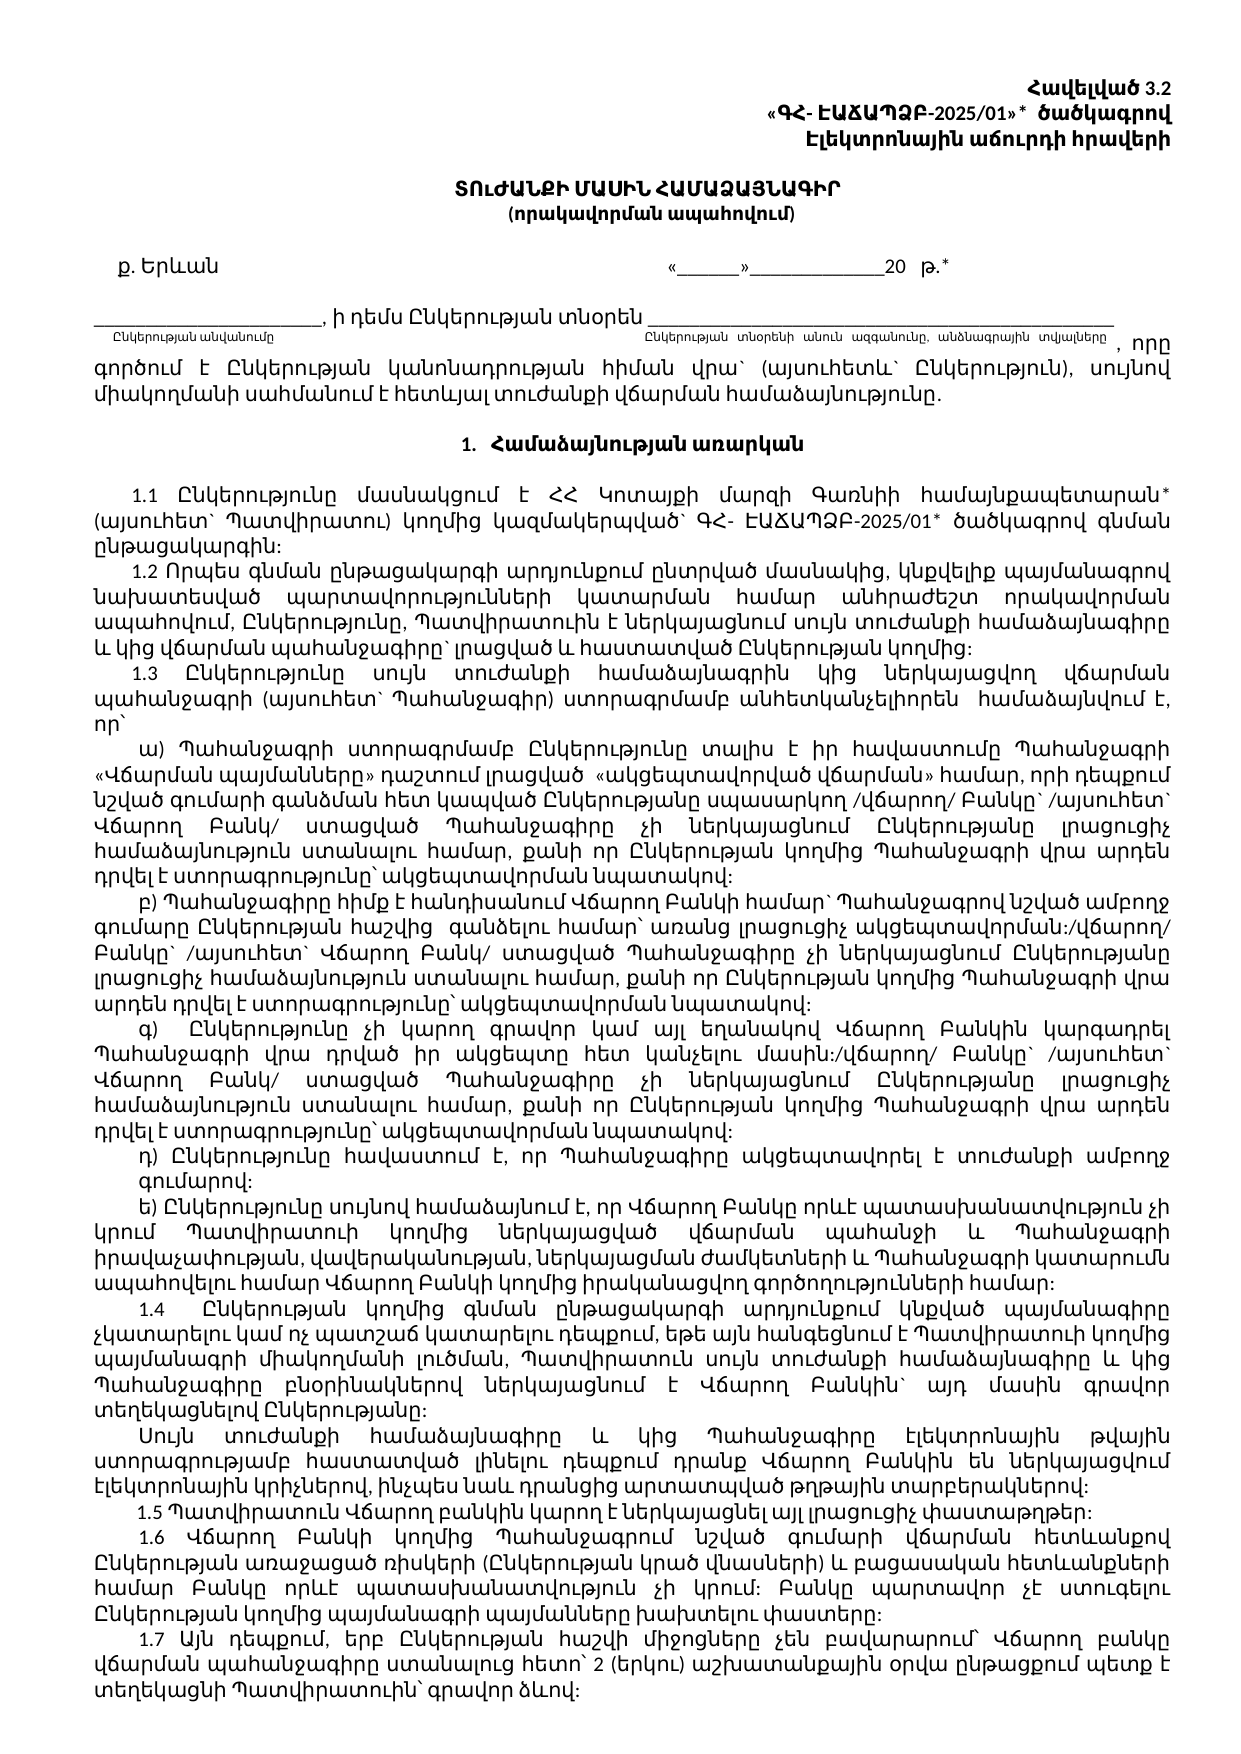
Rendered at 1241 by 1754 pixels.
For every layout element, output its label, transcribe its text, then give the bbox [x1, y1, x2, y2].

text Էլեկտրոնային աճուրդի հրավերի [94, 126, 1171, 151]
text ք. Երևան «______»_____________20 թ.* [94, 254, 1171, 279]
text Ընկերության անվանումը Ընկերության տնօրենի անուն ազգանունը, անձնագրային տվյալները , որը գործում է Ընկերության կանոնադրության հիման վրա` (այսուհետև` Ընկերություն), սույնով միակողմանի սահմանում է հետևյալ տուժանքի վճարման համաձայնությունը. [94, 330, 1171, 406]
text Հավելված 3.2 [94, 75, 1171, 100]
text ե) Ընկերությունը սույնով համաձայնում է, որ Վճարող Բանկը որևէ պատասխանատվություն չի կրում Պատվիրատուի կողմից ներկայացված վճարման պահանջի և Պահանջագրի իրավաչափության, վավերականության, ներկայացման ժամկետների և Պահանջագրի կատարումն ապահովելու համար Վճարող Բանկի կողմից իրականացվող գործողությունների համար: [94, 1194, 1171, 1296]
text գ) Ընկերությունը չի կարող գրավոր կամ այլ եղանակով Վճարող Բանկին կարգադրել Պահանջագրի վրա դրված իր ակցեպտը հետ կանչելու մասին:/վճարող/ Բանկը` /այսուհետ` Վճարող Բանկ/ ստացված Պահանջագիրը չի ներկայացնում Ընկերությանը լրացուցիչ համաձայնություն ստանալու համար, քանի որ Ընկերության կողմից Պահանջագրի վրա արդեն դրվել է ստորագրությունը՝ ակցեպտավորման նպատակով: [94, 1016, 1171, 1143]
text 1.1 Ընկերությունը մասնակցում է ՀՀ Կոտայքի մարզի Գառնիի համայնքապետարան* (այսուհետ` Պատվիրատու) կողմից կազմակերպված` ԳՀ- ԷԱՃԱՊՁԲ-2025/01* ծածկագրով գնման ընթացակարգին: [94, 482, 1171, 559]
text 1.3 Ընկերությունը սույն տուժանքի համաձայնագրին կից ներկայացվող վճարման պահանջագրի (այսուհետ` Պահանջագիր) ստորագրմամբ անհետկանչելիորեն համաձայնվում է, որ՝ [94, 660, 1171, 737]
text ՏՈւԺԱՆՔԻ ՄԱՍԻՆ ՀԱՄԱՁԱՅՆԱԳԻՐ [94, 177, 1171, 202]
text 1.5 Պատվիրատուն Վճարող բանկին կարող է ներկայացնել այլ լրացուցիչ փաստաթղթեր: [94, 1499, 1171, 1524]
text 1. Համաձայնության առարկան [94, 432, 1171, 457]
text 1.7 Այն դեպքում, երբ Ընկերության հաշվի միջոցները չեն բավարարում՝ Վճարող բանկը վճարման պահանջագիրը ստանալուց հետո՝ 2 (երկու) աշխատանքային օրվա ընթացքում պետք է տեղեկացնի Պատվիրատուին՝ գրավոր ձևով: [94, 1626, 1171, 1702]
text դ) Ընկերությունը հավաստում է, որ Պահանջագիրը ակցեպտավորել է տուժանքի ամբողջ գումարով: [138, 1143, 1171, 1194]
text բ) Պահանջագիրը հիմք է հանդիսանում Վճարող Բանկի համար` Պահանջագրով նշված ամբողջ գումարը Ընկերության հաշվից գանձելու համար՝ առանց լրացուցիչ ակցեպտավորման:/վճարող/ Բանկը` /այսուհետ` Վճարող Բանկ/ ստացված Պահանջագիրը չի ներկայացնում Ընկերությանը լրացուցիչ համաձայնություն ստանալու համար, քանի որ Ընկերության կողմից Պահանջագրի վրա արդեն դրվել է ստորագրությունը՝ ակցեպտավորման նպատակով: [94, 889, 1171, 1016]
text 1.2 Որպես գնման ընթացակարգի արդյունքում ընտրված մասնակից, կնքվելիք պայմանագրով նախատեսված պարտավորությունների կատարման համար անհրաժեշտ որակավորման ապահովում, Ընկերությունը, Պատվիրատուին է ներկայացնում սույն տուժանքի համաձայնագիրը և կից վճարման պահանջագիրը` լրացված և հաստատված Ընկերության կողմից: [94, 559, 1171, 660]
text ա) Պահանջագրի ստորագրմամբ Ընկերությունը տալիս է իր հավաստումը Պահանջագրի «Վճարման պայմանները» դաշտում լրացված «ակցեպտավորված վճարման» համար, որի դեպքում նշված գումարի գանձման հետ կապված Ընկերությանը սպասարկող /վճարող/ Բանկը` /այսուհետ` Վճարող Բանկ/ ստացված Պահանջագիրը չի ներկայացնում Ընկերությանը լրացուցիչ համաձայնություն ստանալու համար, քանի որ Ընկերության կողմից Պահանջագրի վրա արդեն դրվել է ստորագրությունը՝ ակցեպտավորման նպատակով: [94, 737, 1171, 889]
text «ԳՀ- ԷԱՃԱՊՁԲ-2025/01»* ծածկագրով [94, 100, 1171, 126]
text ______________________, ի դեմս Ընկերության տնօրեն _____________________________________________ [94, 304, 1171, 330]
text 1.6 Վճարող Բանկի կողմից Պահանջագրում նշված գումարի վճարման հետևանքով Ընկերության առաջացած ռիսկերի (Ընկերության կրած վնասների) և բացասական հետևանքների համար Բանկը որևէ պատասխանատվություն չի կրում: Բանկը պարտավոր չէ ստուգելու Ընկերության կողմից պայմանագրի պայմանները խախտելու փաստերը: [94, 1524, 1171, 1626]
text 1.4 Ընկերության կողմից գնման ընթացակարգի արդյունքում կնքված պայմանագիրը չկատարելու կամ ոչ պատշաճ կատարելու դեպքում, եթե այն հանգեցնում է Պատվիրատուի կողմից պայմանագրի միակողմանի լուծման, Պատվիրատուն սույն տուժանքի համաձայնագիրը և կից Պահանջագիրը բնօրինակներով ներկայացնում է Վճարող Բանկին` այդ մասին գրավոր տեղեկացնելով Ընկերությանը: [94, 1296, 1171, 1423]
text (որակավորման ապահովում) [94, 202, 1171, 225]
text Սույն տուժանքի համաձայնագիրը և կից Պահանջագիրը էլեկտրոնային թվային ստորագրությամբ հաստատված լինելու դեպքում դրանք Վճարող Բանկին են ներկայացվում էլեկտրոնային կրիչներով, ինչպես նաև դրանցից արտատպված թղթային տարբերակներով: [94, 1423, 1171, 1499]
